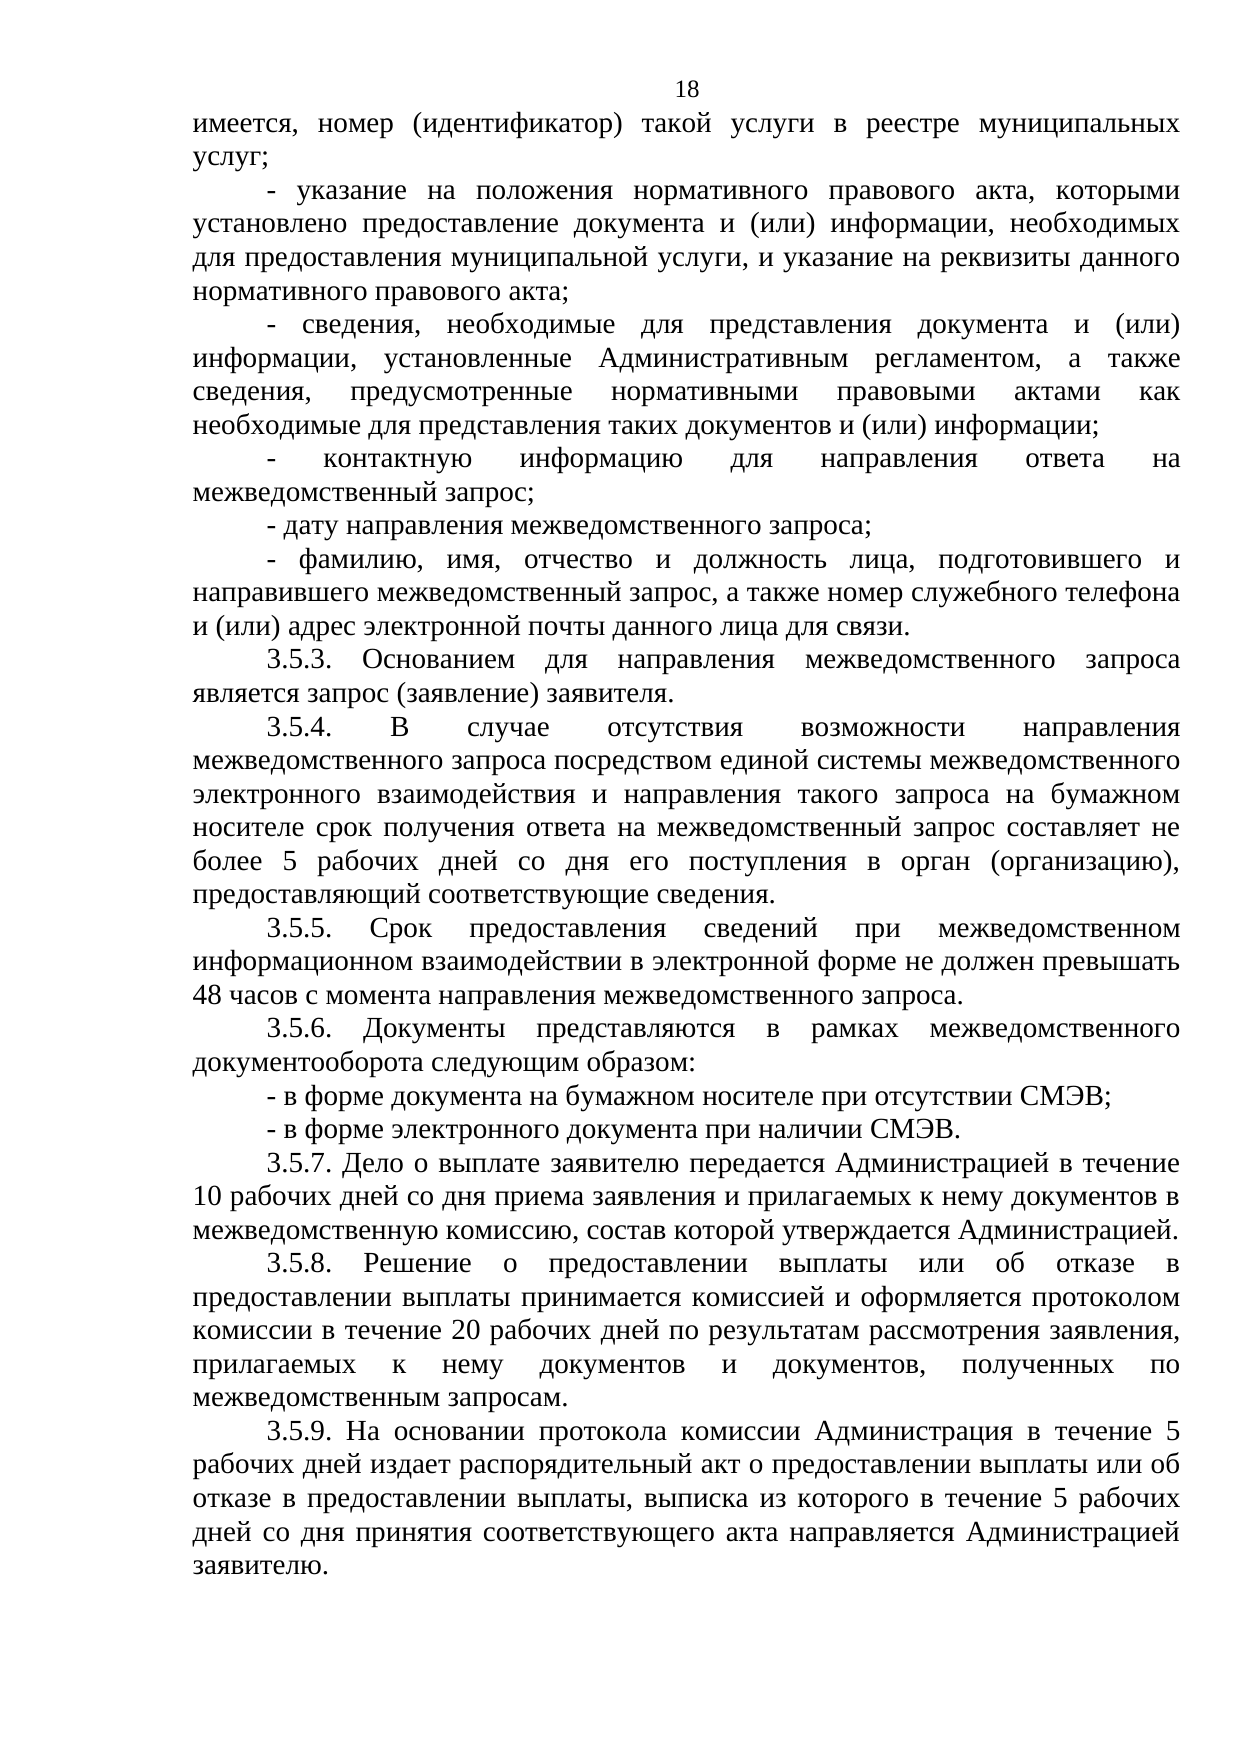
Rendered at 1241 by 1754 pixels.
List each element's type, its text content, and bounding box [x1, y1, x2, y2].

text - фамилию, имя, отчество и должность лица, подготовившего и направившего межведомственный запрос, а также номер служебного телефона и (или) адрес электронной почты данного лица для связи. [192, 541, 1181, 642]
text 3.5.6. Документы представляются в рамках межведомственного документооборота следующим образом: [192, 1011, 1181, 1078]
text - сведения, необходимые для представления документа и (или) информации, установленные Административным регламентом, а также сведения, предусмотренные нормативными правовыми актами как необходимые для представления таких документов и (или) информации; [192, 306, 1181, 440]
text 3.5.4. В случае отсутствия возможности направления межведомственного запроса посредством единой системы межведомственного электронного взаимодействия и направления такого запроса на бумажном носителе срок получения ответа на межведомственный запрос составляет не более 5 рабочих дней со дня его поступления в орган (организацию), предоставляющий соответствующие сведения. [192, 709, 1181, 910]
text - контактную информацию для направления ответа на межведомственный запрос; [192, 440, 1181, 507]
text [192, 105, 1181, 172]
text 3.5.9. На основании протокола комиссии Администрация в течение 5 рабочих дней издает распорядительный акт о предоставлении выплаты или об отказе в предоставлении выплаты, выписка из которого в течение 5 рабочих дней со дня принятия соответствующего акта направляется Администрацией заявителю. [192, 1413, 1181, 1581]
text - указание на положения нормативного правового акта, которыми установлено предоставление документа и (или) информации, необходимых для предоставления муниципальной услуги, и указание на реквизиты данного нормативного правового акта; [192, 172, 1181, 306]
text - в форме электронного документа при наличии СМЭВ. [192, 1111, 1181, 1145]
text - в форме документа на бумажном носителе при отсутствии СМЭВ; [192, 1078, 1181, 1111]
text 3.5.7. Дело о выплате заявителю передается Администрацией в течение 10 рабочих дней со дня приема заявления и прилагаемых к нему документов в межведомственную комиссию, состав которой утверждается Администрацией. [192, 1145, 1181, 1245]
text - дату направления межведомственного запроса; [192, 507, 1181, 541]
text 3.5.5. Срок предоставления сведений при межведомственном информационном взаимодействии в электронной форме не должен превышать 48 часов с момента направления межведомственного запроса. [192, 910, 1181, 1011]
text 3.5.8. Решение о предоставлении выплаты или об отказе в предоставлении выплаты принимается комиссией и оформляется протоколом комиссии в течение 20 рабочих дней по результатам рассмотрения заявления, прилагаемых к нему документов и документов, полученных по межведомственным запросам. [192, 1245, 1181, 1413]
text 3.5.3. Основанием для направления межведомственного запроса является запрос (заявление) заявителя. [192, 642, 1181, 709]
